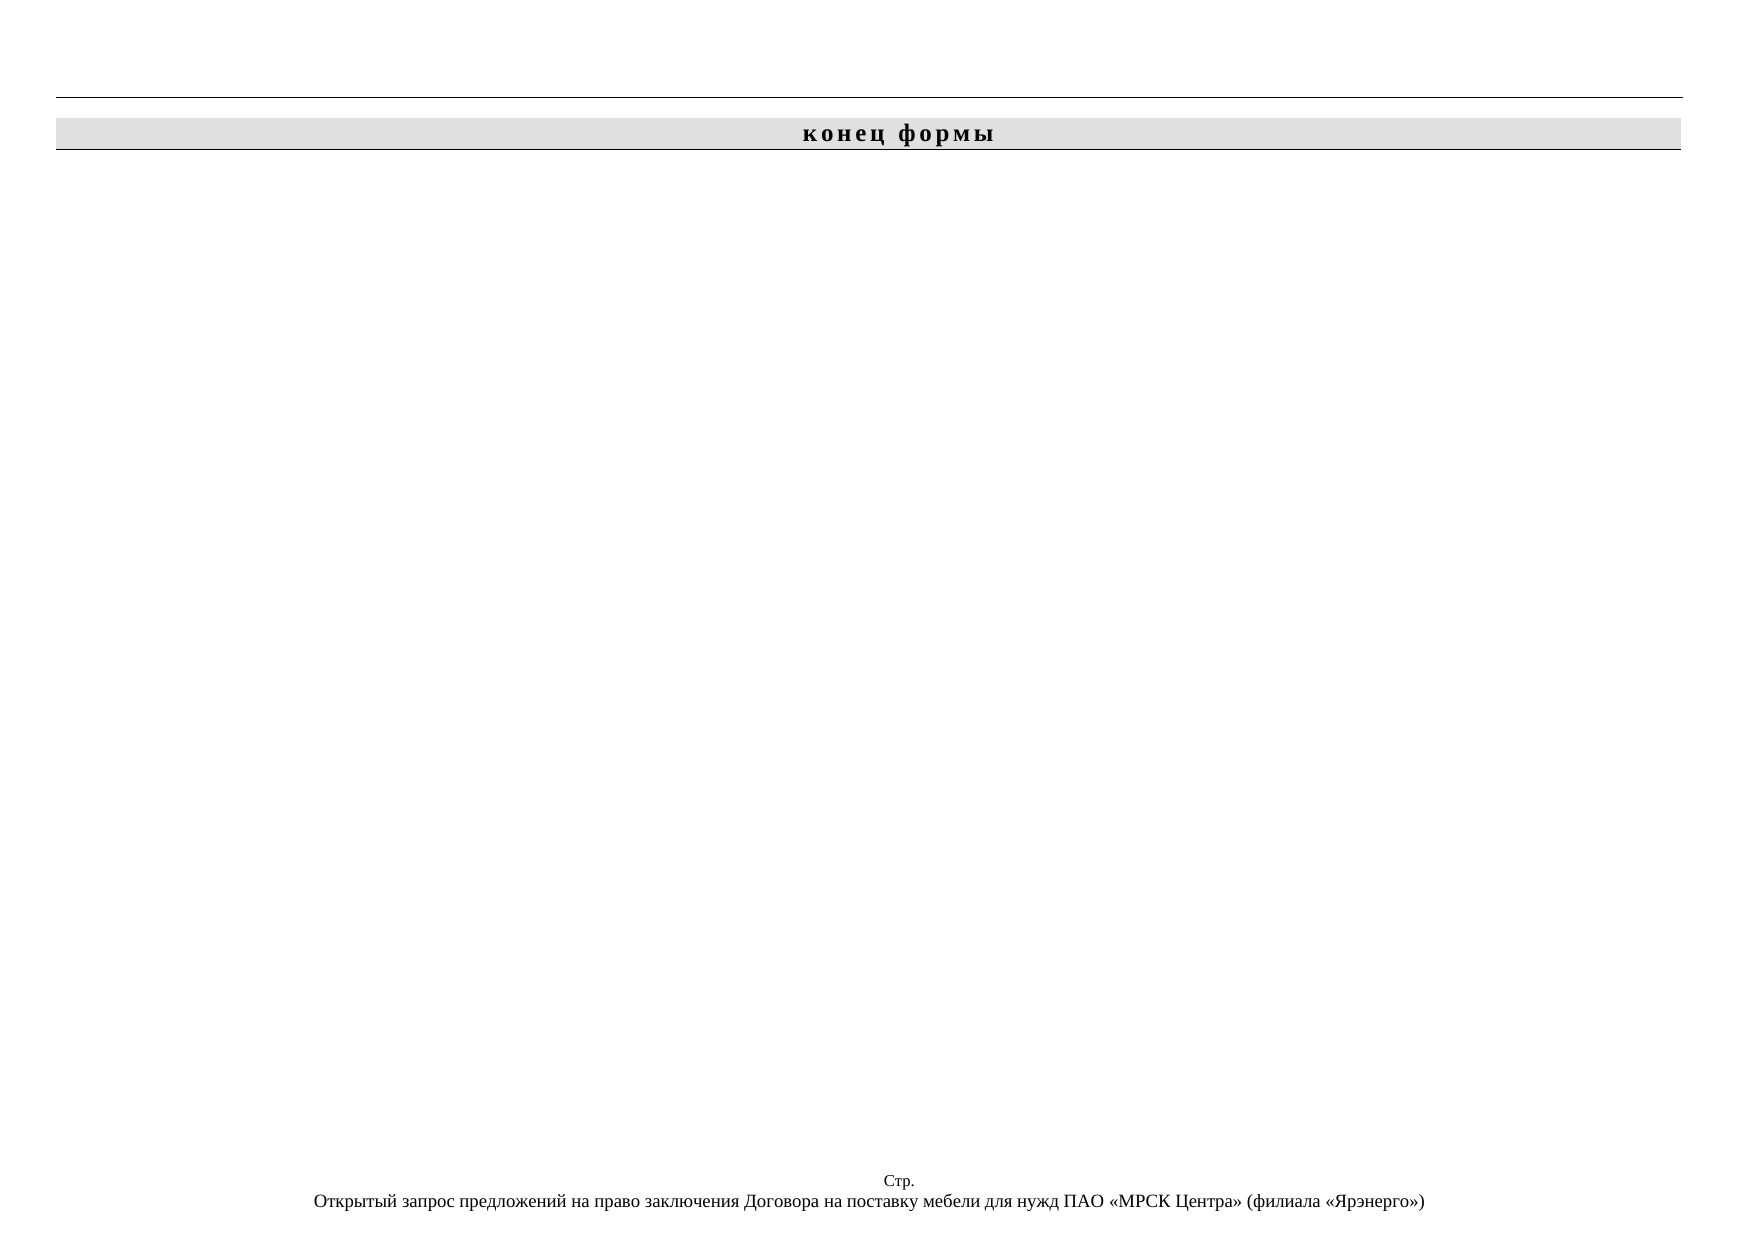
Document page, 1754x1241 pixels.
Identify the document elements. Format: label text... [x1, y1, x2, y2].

text конец формы [56, 118, 1681, 149]
